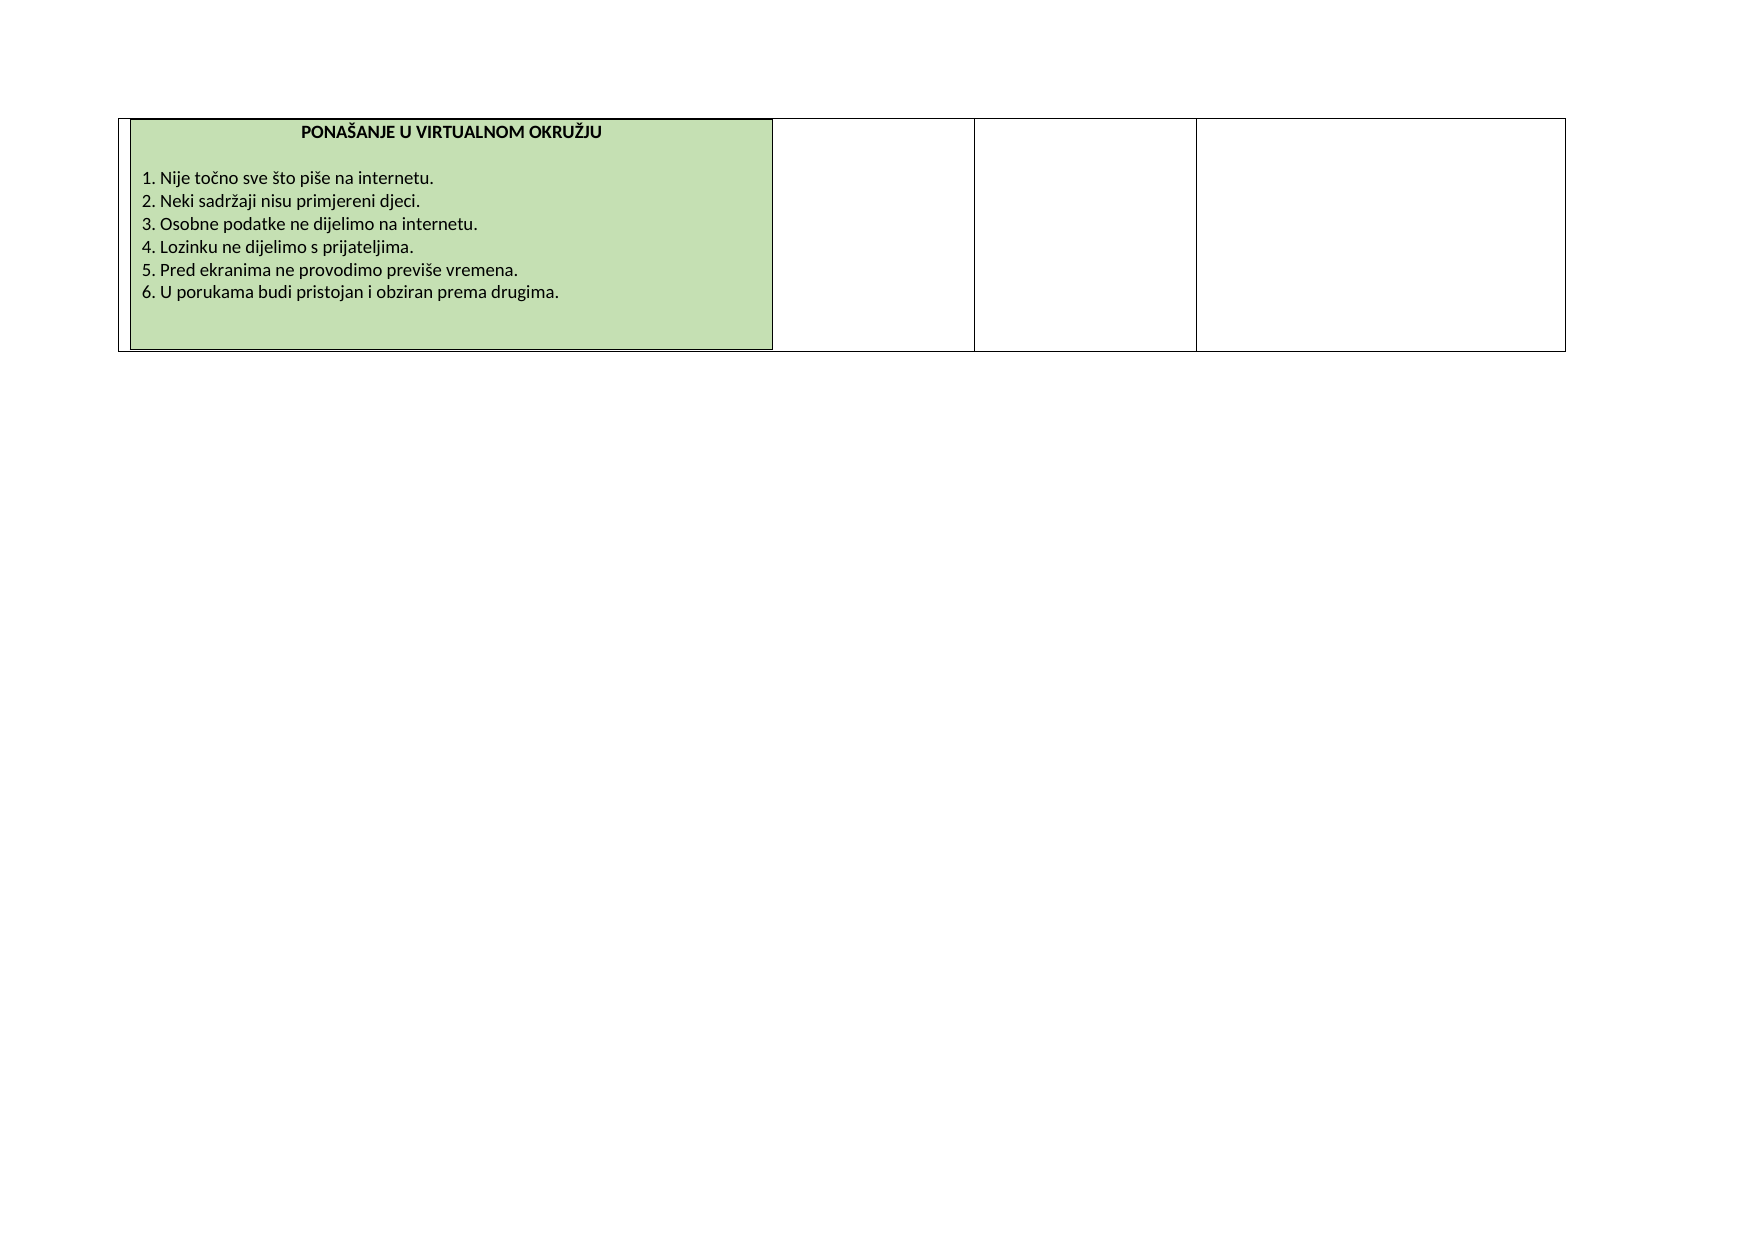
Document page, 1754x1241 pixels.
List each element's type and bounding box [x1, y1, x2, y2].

table_cell [119, 119, 974, 351]
table_cell [975, 119, 1196, 351]
table_cell [1197, 119, 1565, 351]
